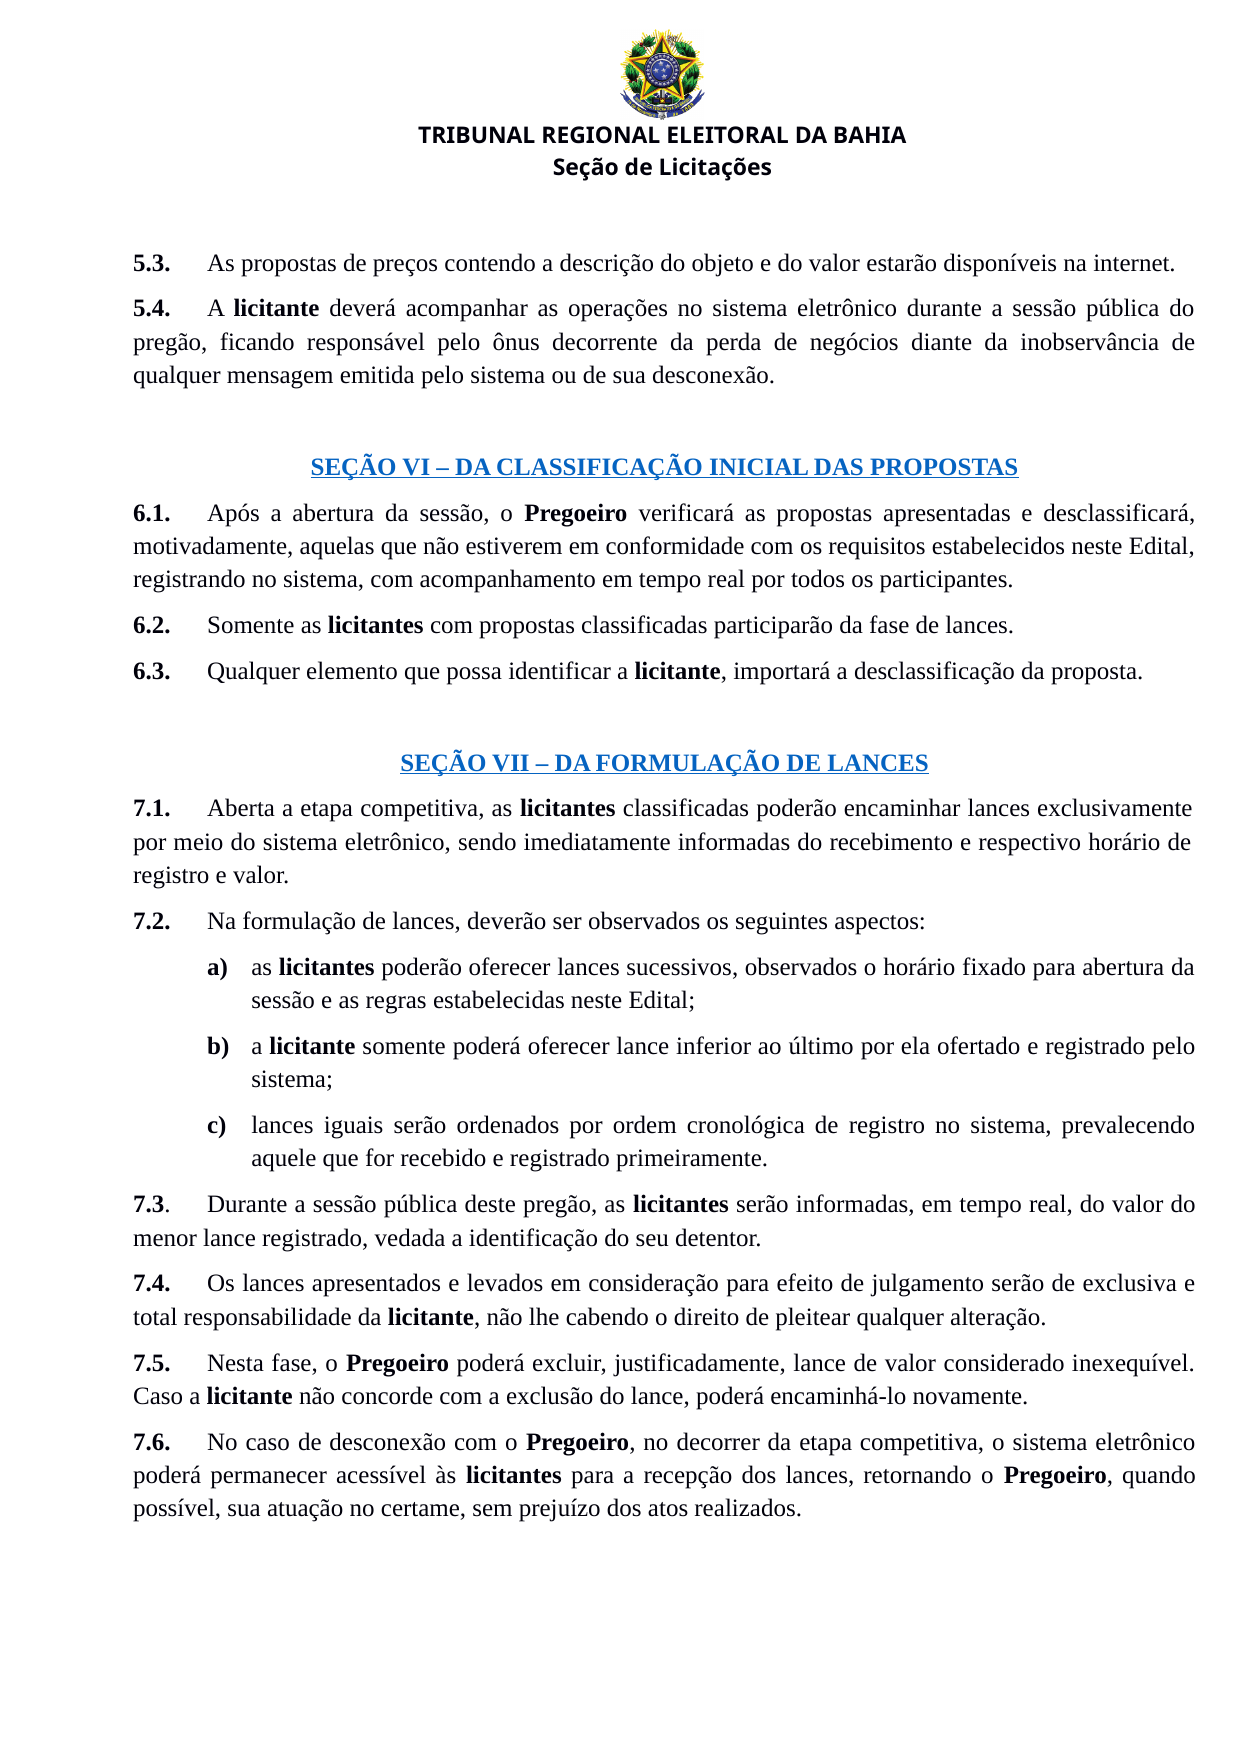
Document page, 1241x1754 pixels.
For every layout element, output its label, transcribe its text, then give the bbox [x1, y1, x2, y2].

text SEÇÃO VI – DA CLASSIFICAÇÃO INICIAL DAS PROPOSTAS [133, 448, 1196, 482]
text 7.6. No caso de desconexão com o Pregoeiro, no decorrer da etapa competitiva, o sistema eletrônico poderá permanecer acessível às licitantes para a recepção dos lances, retornando o Pregoeiro, quando possível, sua atuação no certame, sem prejuízo dos atos realizados. [133, 1423, 1196, 1523]
text 6.1. Após a abertura da sessão, o Pregoeiro verificará as propostas apresentadas e desclassificará, motivadamente, aquelas que não estiverem em conformidade com os requisitos estabelecidos neste Edital, registrando no sistema, com acompanhamento em tempo real por todos os participantes. [133, 494, 1196, 594]
text SEÇÃO VII – DA FORMULAÇÃO DE LANCES [133, 744, 1196, 778]
text 5.3. As propostas de preços contendo a descrição do objeto e do valor estarão disponíveis na internet. [133, 244, 1196, 278]
text b) a licitante somente poderá oferecer lance inferior ao último por ela ofertado e registrado pelo sistema; [207, 1028, 1196, 1094]
text 7.3. Durante a sessão pública deste pregão, as licitantes serão informadas, em tempo real, do valor do menor lance registrado, vedada a identificação do seu detentor. [133, 1186, 1196, 1253]
text 6.2. Somente as licitantes com propostas classificadas participarão da fase de lances. [133, 607, 1196, 640]
text 7.1. Aberta a etapa competitiva, as licitantes classificadas poderão encaminhar lances exclusivamente por meio do sistema eletrônico, sendo imediatamente informadas do recebimento e respectivo horário de registro e valor. [133, 790, 1193, 890]
text c) lances iguais serão ordenados por ordem cronológica de registro no sistema, prevalecendo aquele que for recebido e registrado primeiramente. [207, 1107, 1196, 1173]
text 6.3. Qualquer elemento que possa identificar a licitante, importará a desclassificação da proposta. [133, 653, 1193, 686]
text 7.2. Na formulação de lances, deverão ser observados os seguintes aspectos: [133, 903, 1193, 936]
text 5.4. A licitante deverá acompanhar as operações no sistema eletrônico durante a sessão pública do pregão, ficando responsável pelo ônus decorrente da perda de negócios diante da inobservância de qualquer mensagem emitida pelo sistema ou de sua desconexão. [133, 290, 1196, 390]
text a) as licitantes poderão oferecer lances sucessivos, observados o horário fixado para abertura da sessão e as regras estabelecidas neste Edital; [207, 948, 1196, 1015]
text 7.4. Os lances apresentados e levados em consideração para efeito de julgamento serão de exclusiva e total responsabilidade da licitante, não lhe cabendo o direito de pleitear qualquer alteração. [133, 1265, 1196, 1332]
text 7.5. Nesta fase, o Pregoeiro poderá excluir, justificadamente, lance de valor considerado inexequível. Caso a licitante não concorde com a exclusão do lance, poderá encaminhá-lo novamente. [133, 1344, 1196, 1411]
